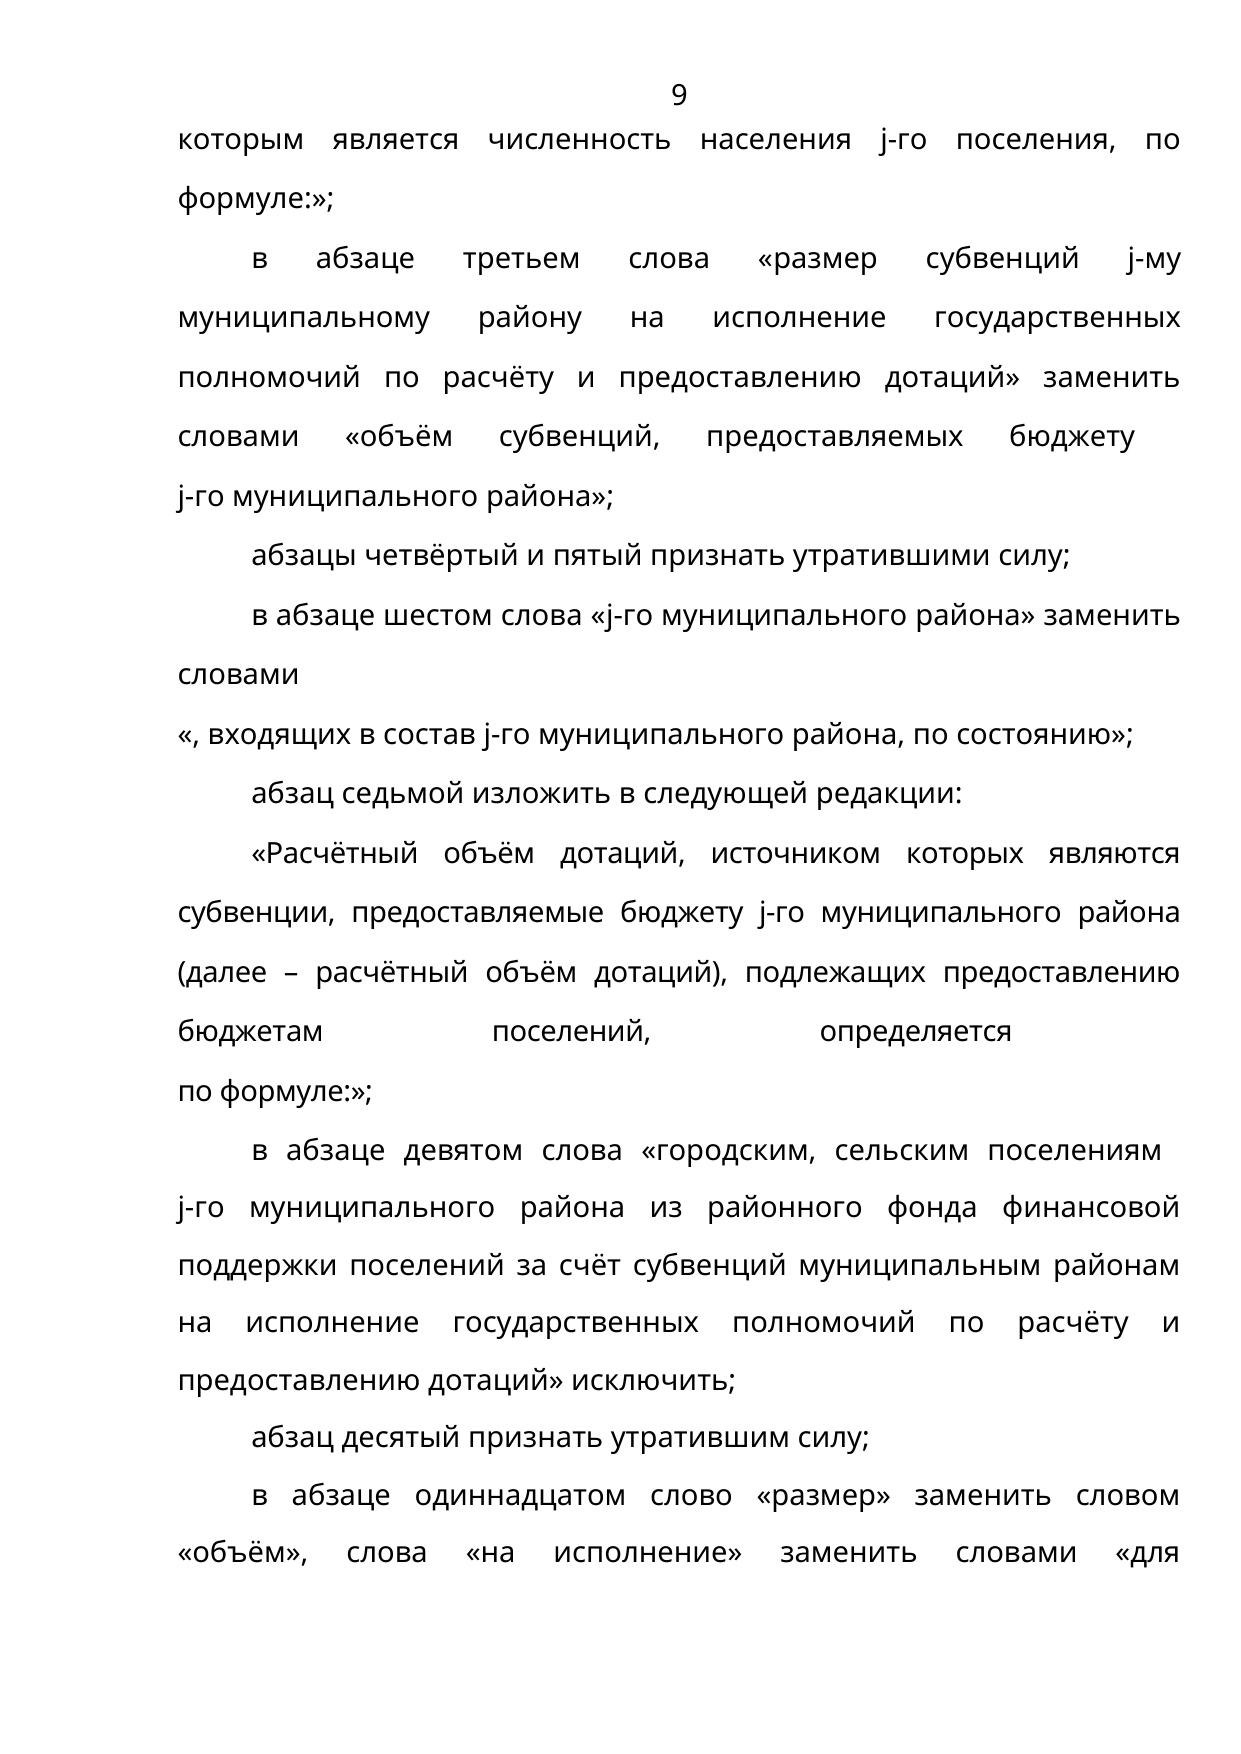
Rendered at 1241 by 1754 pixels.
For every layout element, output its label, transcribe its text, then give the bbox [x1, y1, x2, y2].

text абзацы четвёртый и пятый признать утратившими силу; [177, 534, 1181, 574]
text в абзаце шестом слова «j-го муниципального района» заменить словами «, входящих в состав j-го муниципального района, по состоянию»; [177, 594, 1181, 753]
text в абзаце третьем слова «размер субвенций j-му муниципальному району на исполнение государственных полномочий по расчёту и предоставлению дотаций» заменить словами «объём субвенций, предоставляемых бюджету j-го муниципального района»; [177, 237, 1181, 515]
text в абзаце девятом слова «городским, сельским поселениям j-го муниципального района из районного фонда финансовой поддержки поселений за счёт субвенций муниципальным районам на исполнение государственных полномочий по расчёту и предоставлению дотаций» исключить; [177, 1129, 1181, 1399]
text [177, 118, 1181, 217]
text «Расчётный объём дотаций, источником которых являются субвенции, предоставляемые бюджету j-го муниципального района (далее – расчётный объём дотаций), подлежащих предоставлению бюджетам поселений, определяется по формуле:»; [177, 832, 1181, 1109]
text абзац десятый признать утратившим силу; [177, 1417, 1181, 1456]
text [177, 1474, 1181, 1571]
text абзац седьмой изложить в следующей редакции: [177, 772, 1181, 812]
